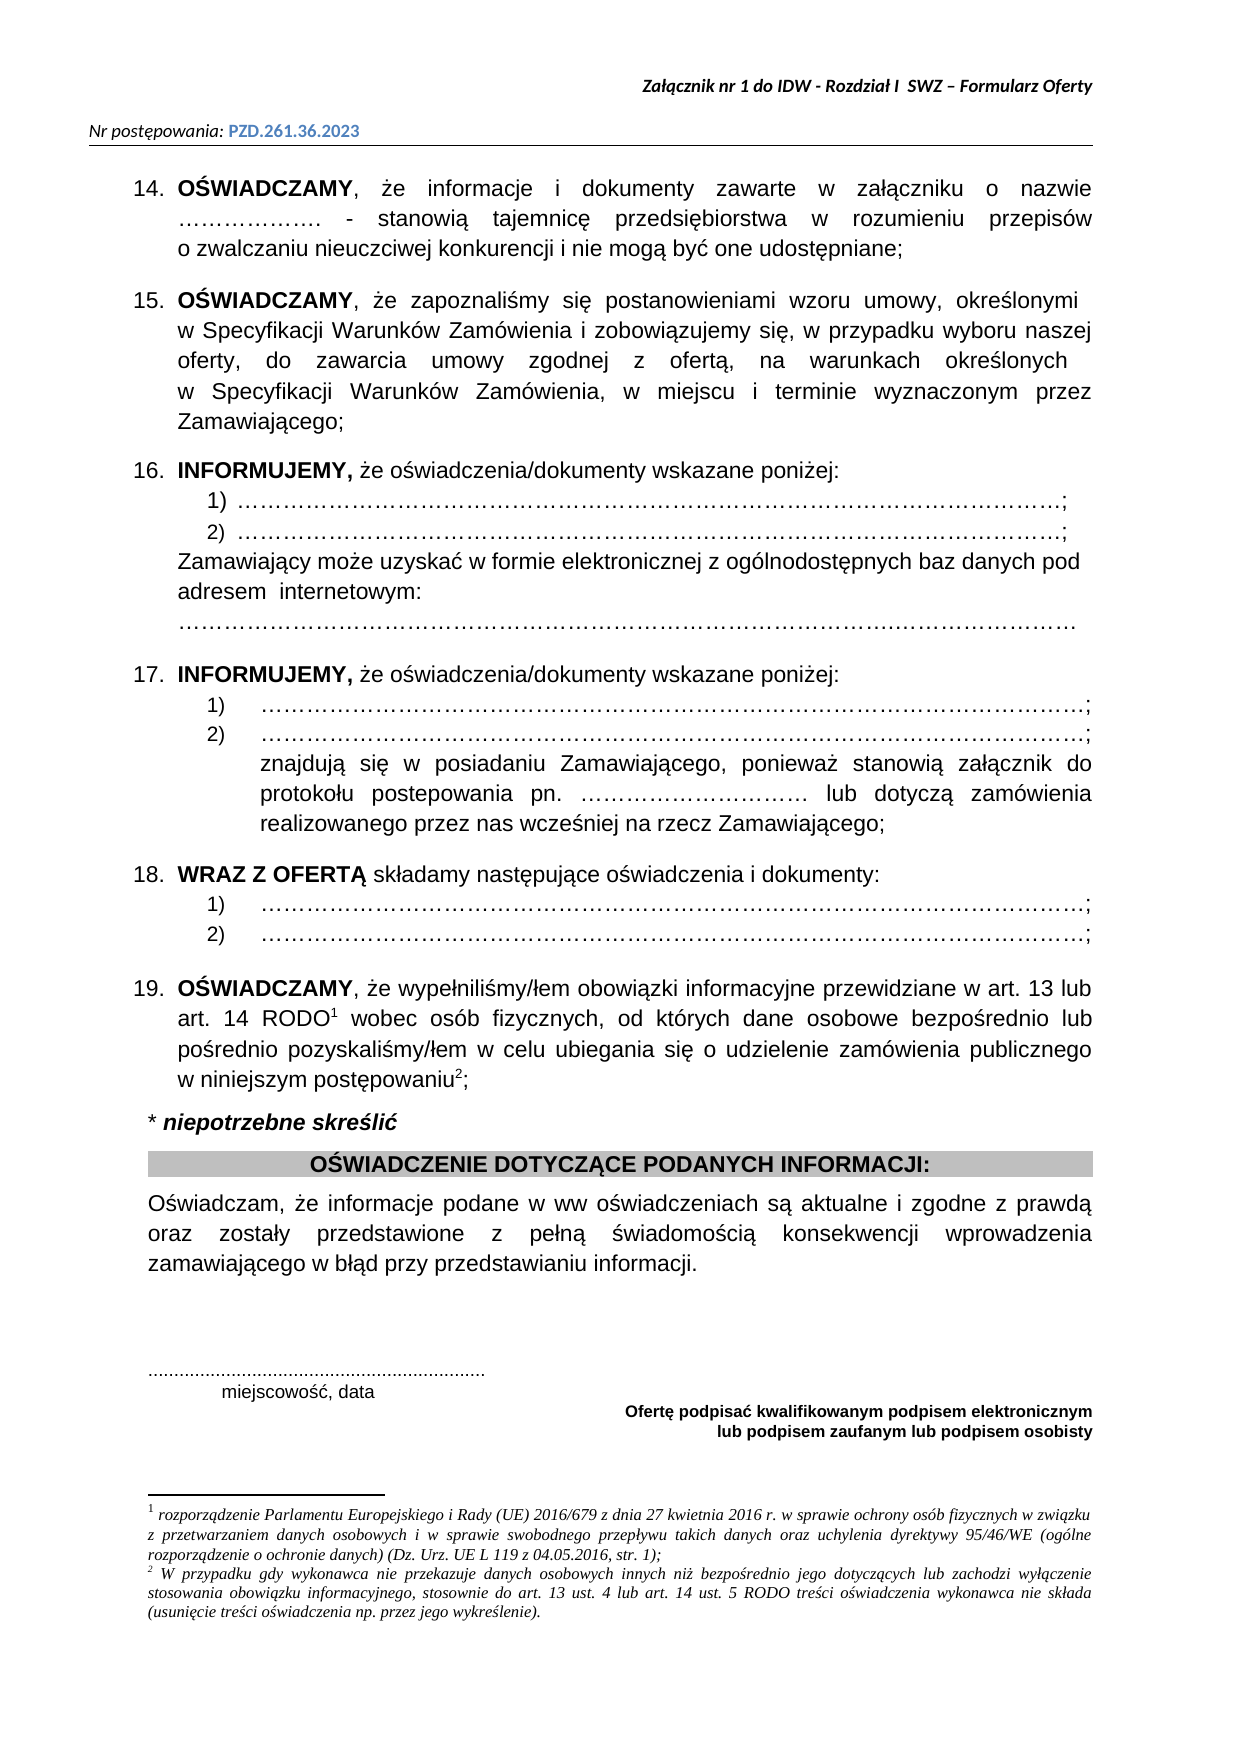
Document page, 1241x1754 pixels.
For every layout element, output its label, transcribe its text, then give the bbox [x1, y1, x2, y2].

list znajdują się w posiadaniu Zamawiającego, ponieważ stanowią załącznik do protokołu postepowania pn. ………………………… lub dotyczą zamówienia realizowanego przez nas wcześniej na rzecz Zamawiającego; [260, 750, 1093, 836]
text ................................................................. [148, 1359, 1093, 1381]
list OŚWIADCZAMY, że wypełniliśmy/łem obowiązki informacyjne przewidziane w art. 13 lub art. 14 RODO wobec osób fizycznych, od których dane osobowe bezpośrednio lub pośrednio pozyskaliśmy/łem w celu ubiegania się o udzielenie zamówienia publicznego w niniejszym postępowaniu2; [133, 975, 1093, 1092]
list INFORMUJEMY, że oświadczenia/dokumenty wskazane poniżej: [133, 661, 1093, 687]
list ………………………………………………………………………………………………; [207, 518, 1093, 544]
text miejscowość, data [185, 1381, 1093, 1402]
list INFORMUJEMY, że oświadczenia/dokumenty wskazane poniżej: [133, 457, 1093, 484]
list OŚWIADCZAMY, że zapoznaliśmy się postanowieniami wzoru umowy, określonymi w Specyfikacji Warunków Zamówienia i zobowiązujemy się, w przypadku wyboru naszej oferty, do zawarcia umowy zgodnej z ofertą, na warunkach określonych w Specyfikacji Warunków Zamówienia, w miejscu i terminie wyznaczonym przez Zamawiającego; [133, 287, 1093, 434]
list ………………………………………………………………………………….…………………… [177, 608, 1093, 635]
list Zamawiający może uzyskać w formie elektronicznej z ogólnodostępnych baz danych pod adresem internetowym: [177, 548, 1093, 604]
text Oświadczam, że informacje podane w ww oświadczeniach są aktualne i zgodne z prawdą oraz zostały przedstawione z pełną świadomością konsekwencji wprowadzenia zamawiającego w błąd przy przedstawianiu informacji. [148, 1189, 1093, 1276]
list ………………………………………………………………………………………………; [207, 920, 1093, 946]
list ………………………………………………………………………………………………; [207, 691, 1093, 717]
text * niepotrzebne skreślić [148, 1108, 1093, 1135]
list ………………………………………………………………………………………………; [207, 720, 1093, 747]
text OŚWIADCZENIE DOTYCZĄCE PODANYCH INFORMACJI: [148, 1151, 1093, 1177]
list ………………………………………………………………………………………………; [207, 890, 1093, 917]
text Ofertę podpisać kwalifikowanym podpisem elektronicznym [148, 1402, 1093, 1421]
text lub podpisem zaufanym lub podpisem osobisty [148, 1421, 1093, 1441]
list OŚWIADCZAMY, że informacje i dokumenty zawarte w załączniku o nazwie ………………. - stanowią tajemnicę przedsiębiorstwa w rozumieniu przepisów o zwalczaniu nieuczciwej konkurencji i nie mogą być one udostępniane; [133, 174, 1093, 261]
list ………………………………………………………………………………………………; [207, 487, 1093, 514]
list WRAZ Z OFERTĄ składamy następujące oświadczenia i dokumenty: [133, 861, 1093, 887]
